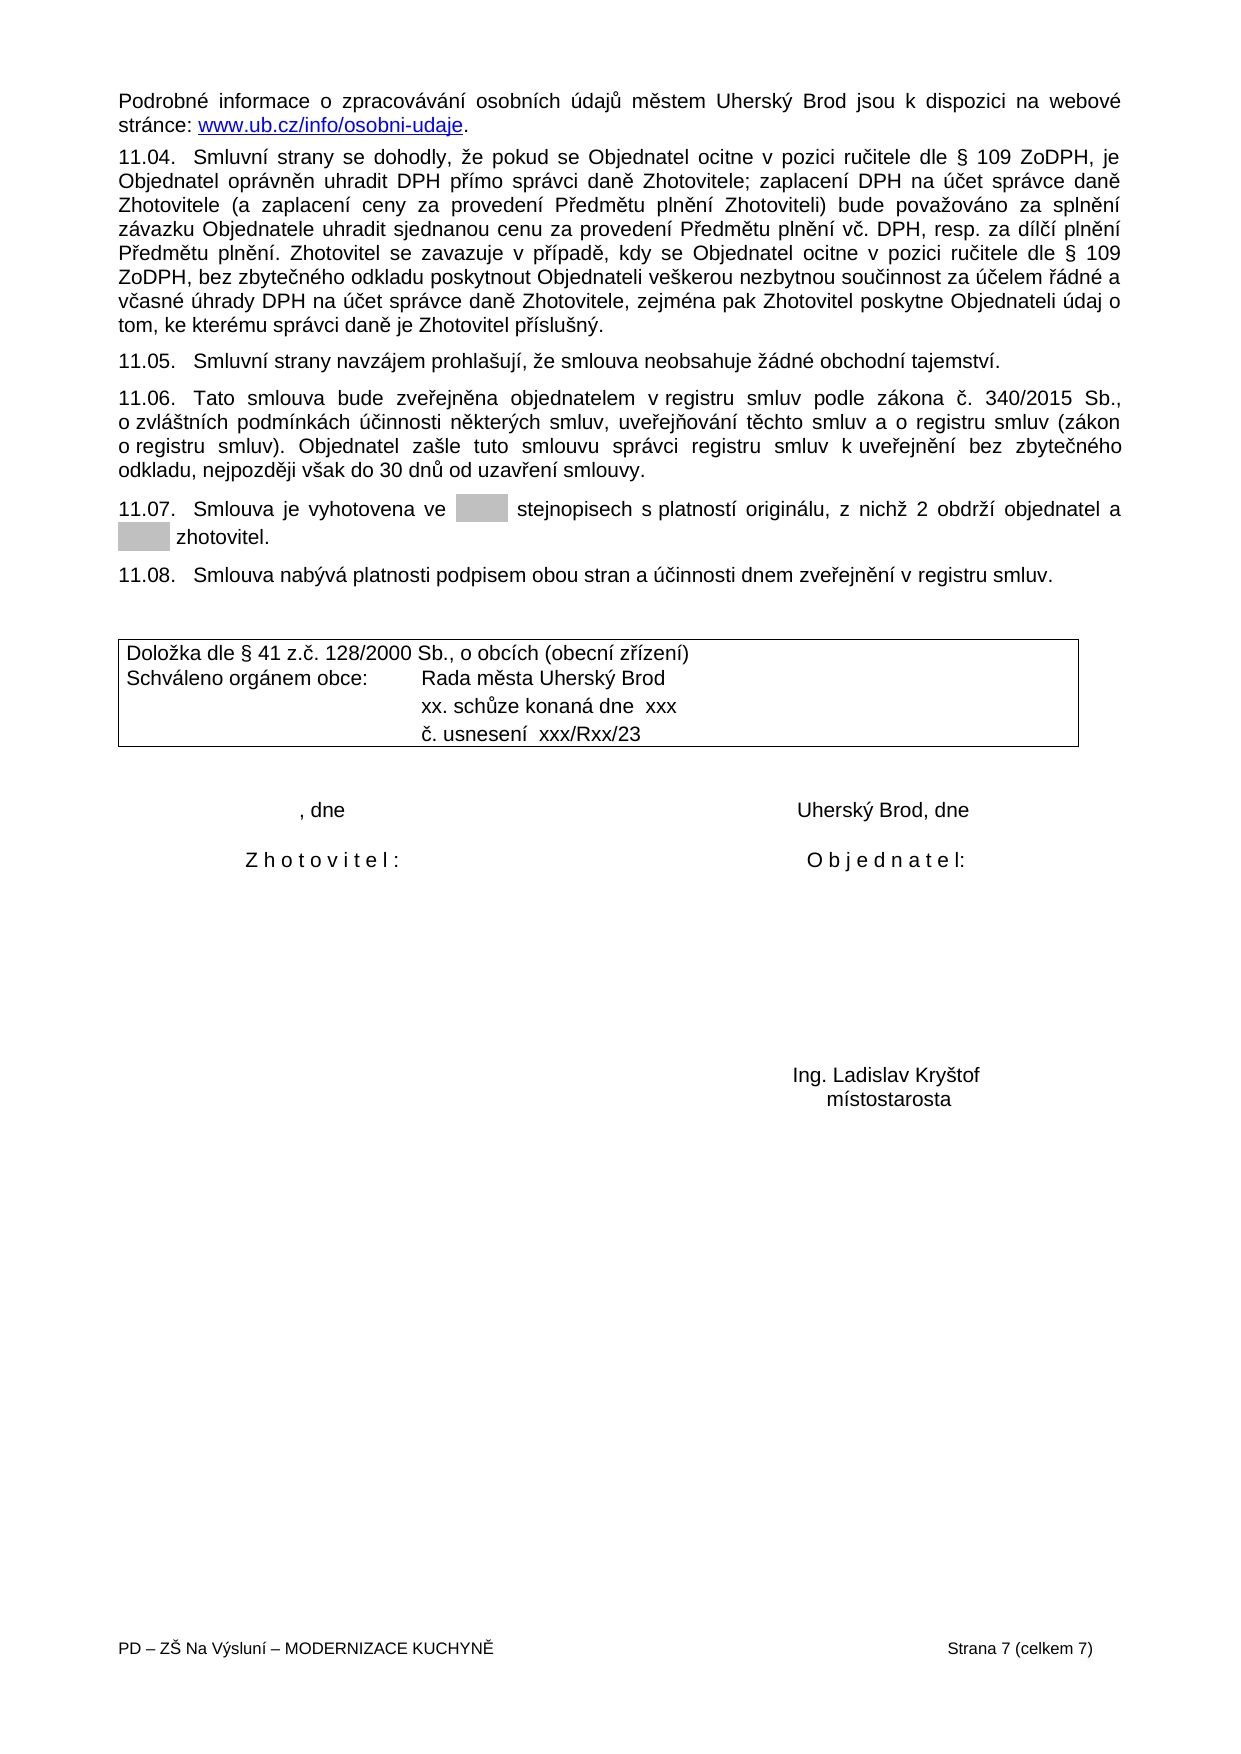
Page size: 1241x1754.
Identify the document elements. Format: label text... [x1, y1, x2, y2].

table_cell xx. schůze konaná dne xxx č. usnesení xxx/Rxx/23 [119, 690, 1078, 746]
subtitle Smlouva nabývá platnosti podpisem obou stran a účinnosti dnem zveřejnění v registru smluv. [118, 563, 1122, 587]
text místostarosta [118, 1087, 1122, 1111]
subtitle Smluvní strany navzájem prohlašují, že smlouva neobsahuje žádné obchodní tajemství. [118, 349, 1122, 373]
subtitle Smluvní strany se dohodly, že pokud se Objednatel ocitne v pozici ručitele dle § 109 ZoDPH, je Objednatel oprávněn uhradit DPH přímo správci daně Zhotovitele; zaplacení DPH na účet správce daně Zhotovitele (a zaplacení ceny za provedení Předmětu plnění Zhotoviteli) bude považováno za splnění závazku Objednatele uhradit sjednanou cenu za provedení Předmětu plnění vč. DPH, resp. za dílčí plnění Předmětu plnění. Zhotovitel se zavazuje v případě, kdy se Objednatel ocitne v pozici ručitele dle § 109 ZoDPH, bez zbytečného odkladu poskytnout Objednateli veškerou nezbytnou součinnost za účelem řádné a včasné úhrady DPH na účet správce daně Zhotovitele, zejména pak Zhotovitel poskytne Objednateli údaj o tom, ke kterému správci daně je Zhotovitel příslušný. [118, 145, 1122, 337]
text Ing. Ladislav Kryštof [118, 1063, 1122, 1087]
subtitle Tato smlouva bude zveřejněna objednatelem v registru smluv podle zákona č. 340/2015 Sb., o zvláštních podmínkách účinnosti některých smluv, uveřejňování těchto smluv a o registru smluv (zákon o registru smluv). Objednatel zašle tuto smlouvu správci registru smluv k uveřejnění bez zbytečného odkladu, nejpozději však do 30 dnů od uzavření smlouvy. [118, 386, 1122, 481]
text Z h o t o v i t e l : O b j e d n a t e l: [118, 848, 1122, 872]
table_cell Schváleno orgánem obce: Rada města Uherský Brod [119, 666, 1078, 690]
text Podrobné informace o zpracovávání osobních údajů městem Uherský Brod jsou k dispozici na webové stránce: www.ub.cz/info/osobni-udaje. [118, 89, 1122, 137]
table_header Doložka dle § 41 z.č. 128/2000 Sb., o obcích (obecní zřízení) [119, 640, 1078, 666]
subtitle Smlouva je vyhotovena ve stejnopisech s platností originálu, z nichž 2 obdrží objednatel a zhotovitel. [118, 494, 1122, 551]
text , dne Uherský Brod, dne [118, 795, 1122, 824]
